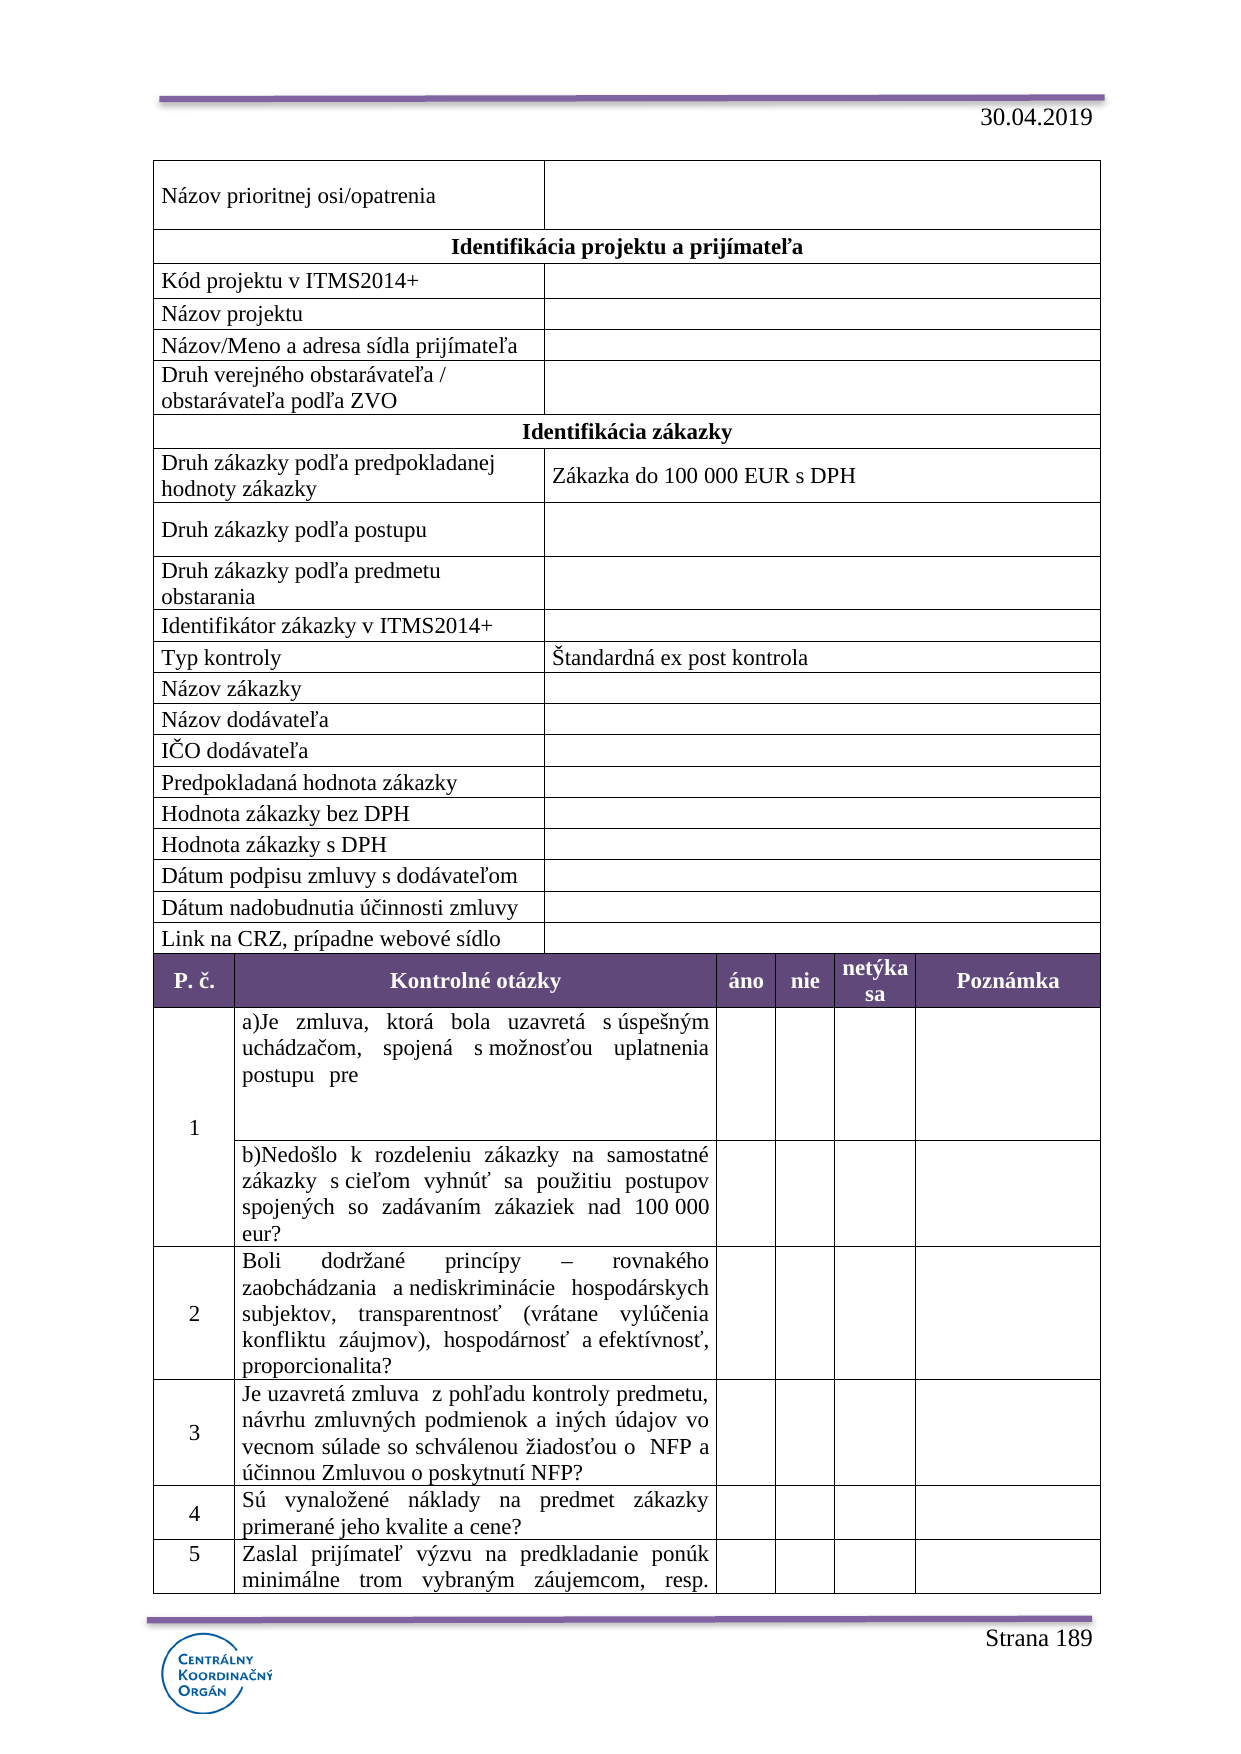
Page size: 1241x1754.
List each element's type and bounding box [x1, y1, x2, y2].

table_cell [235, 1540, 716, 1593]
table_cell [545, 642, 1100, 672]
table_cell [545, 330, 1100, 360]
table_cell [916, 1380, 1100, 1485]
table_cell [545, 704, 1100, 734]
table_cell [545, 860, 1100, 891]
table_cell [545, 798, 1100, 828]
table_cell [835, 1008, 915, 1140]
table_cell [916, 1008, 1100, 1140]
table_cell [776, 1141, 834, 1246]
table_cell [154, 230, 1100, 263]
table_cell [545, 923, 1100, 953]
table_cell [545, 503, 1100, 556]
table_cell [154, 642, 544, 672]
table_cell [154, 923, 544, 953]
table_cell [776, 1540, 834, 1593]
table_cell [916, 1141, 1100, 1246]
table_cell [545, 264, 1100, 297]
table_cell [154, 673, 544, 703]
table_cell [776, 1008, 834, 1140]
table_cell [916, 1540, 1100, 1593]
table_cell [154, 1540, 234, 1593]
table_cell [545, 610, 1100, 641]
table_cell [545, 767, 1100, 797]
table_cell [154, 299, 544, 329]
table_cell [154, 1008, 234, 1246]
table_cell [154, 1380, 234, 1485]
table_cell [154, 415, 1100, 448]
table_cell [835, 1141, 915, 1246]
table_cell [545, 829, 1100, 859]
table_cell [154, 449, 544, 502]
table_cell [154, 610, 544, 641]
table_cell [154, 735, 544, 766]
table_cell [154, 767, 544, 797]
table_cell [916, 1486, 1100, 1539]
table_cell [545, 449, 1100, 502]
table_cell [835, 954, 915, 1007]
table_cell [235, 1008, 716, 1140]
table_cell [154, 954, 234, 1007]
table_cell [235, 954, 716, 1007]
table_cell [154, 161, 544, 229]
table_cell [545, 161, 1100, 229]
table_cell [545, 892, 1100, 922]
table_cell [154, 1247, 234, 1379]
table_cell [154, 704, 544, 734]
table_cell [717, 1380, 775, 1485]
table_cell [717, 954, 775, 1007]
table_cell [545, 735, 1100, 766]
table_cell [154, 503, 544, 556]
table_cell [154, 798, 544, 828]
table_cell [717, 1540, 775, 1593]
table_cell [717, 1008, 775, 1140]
picture [159, 1631, 272, 1713]
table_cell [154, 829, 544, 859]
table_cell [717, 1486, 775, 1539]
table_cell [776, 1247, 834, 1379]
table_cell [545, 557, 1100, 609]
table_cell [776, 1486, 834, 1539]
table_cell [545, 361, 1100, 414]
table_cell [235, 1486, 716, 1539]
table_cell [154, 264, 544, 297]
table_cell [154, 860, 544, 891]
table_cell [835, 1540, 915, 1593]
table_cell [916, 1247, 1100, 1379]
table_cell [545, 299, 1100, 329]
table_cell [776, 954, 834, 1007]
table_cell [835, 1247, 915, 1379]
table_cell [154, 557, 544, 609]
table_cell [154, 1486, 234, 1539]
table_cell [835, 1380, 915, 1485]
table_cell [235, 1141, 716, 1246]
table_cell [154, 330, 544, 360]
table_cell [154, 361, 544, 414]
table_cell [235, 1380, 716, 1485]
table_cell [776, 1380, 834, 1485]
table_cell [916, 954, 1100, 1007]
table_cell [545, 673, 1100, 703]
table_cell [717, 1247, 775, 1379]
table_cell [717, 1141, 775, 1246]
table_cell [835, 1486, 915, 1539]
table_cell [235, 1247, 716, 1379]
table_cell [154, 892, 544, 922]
